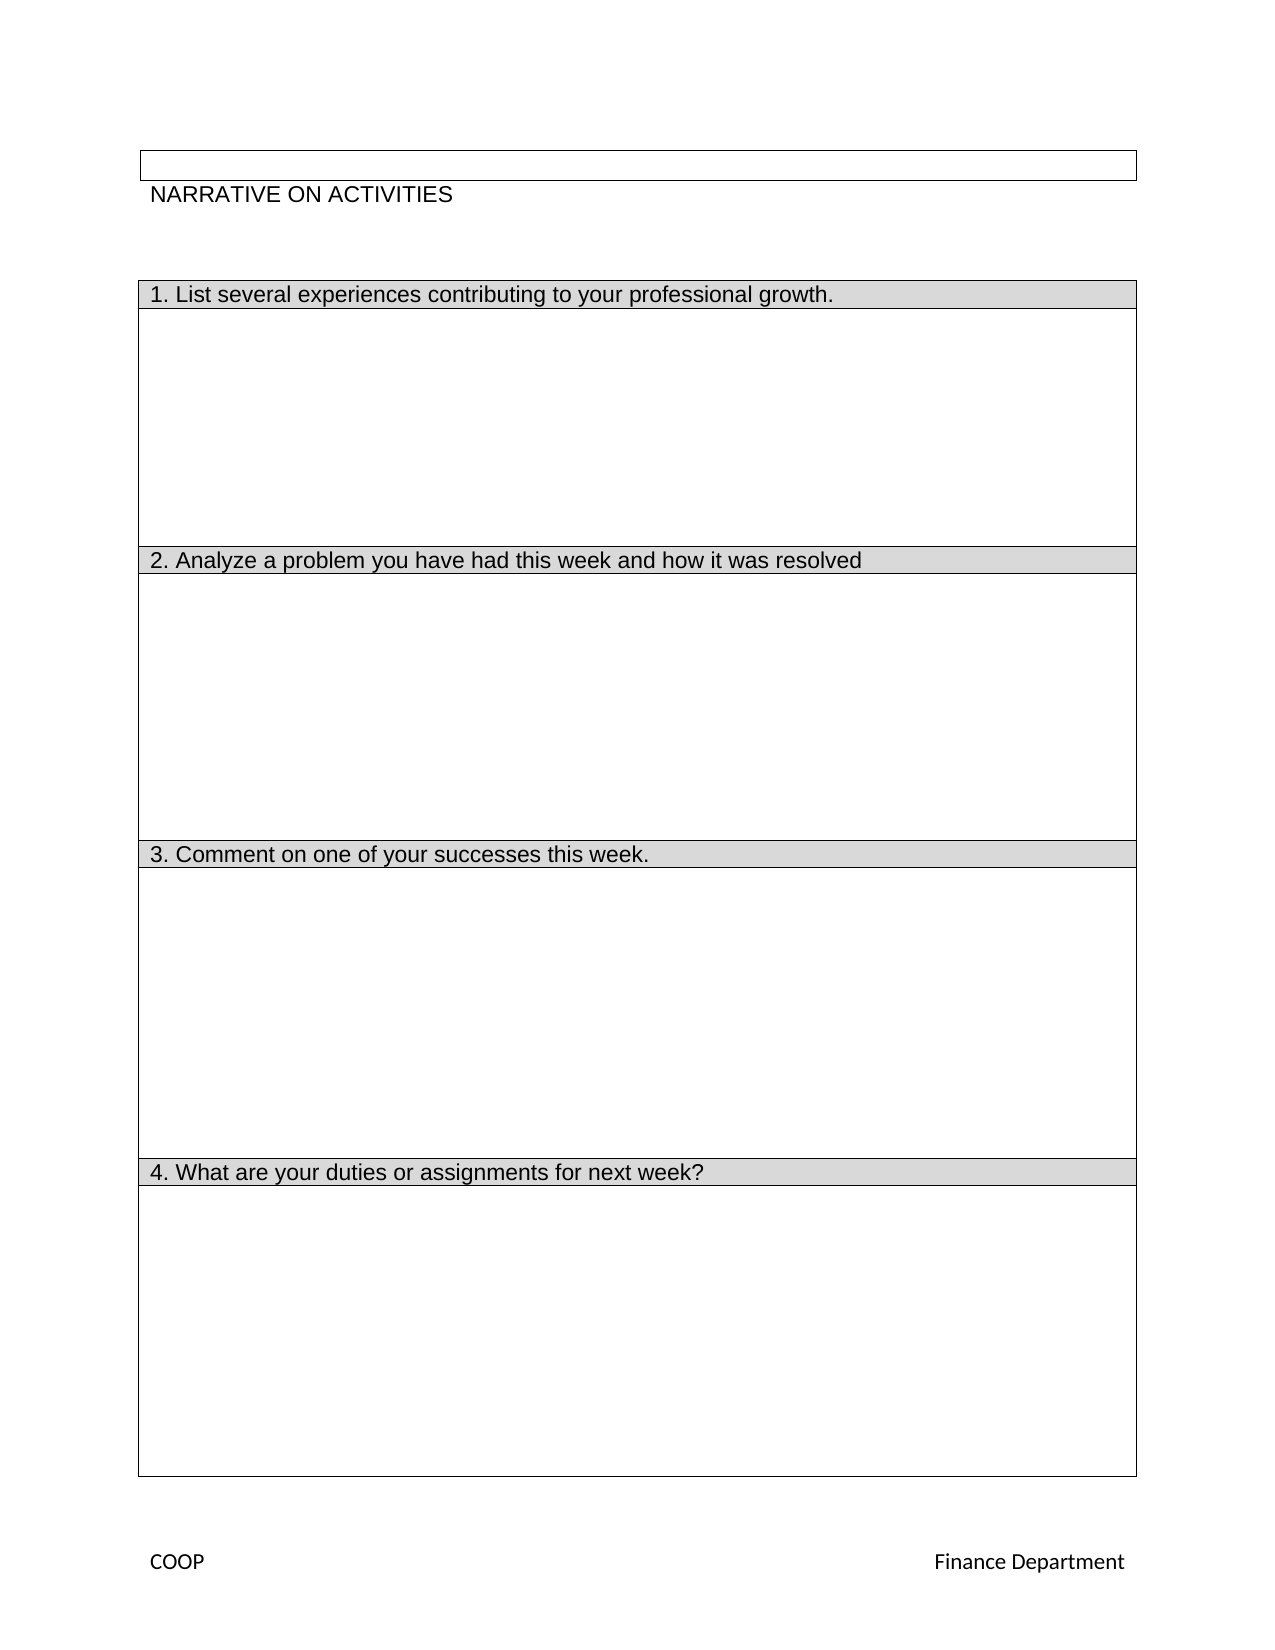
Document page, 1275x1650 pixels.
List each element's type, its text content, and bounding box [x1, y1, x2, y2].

table_cell 2. Analyze a problem you have had this week and how it was resolved [139, 547, 1136, 573]
text NARRATIVE ON ACTIVITIES [150, 181, 1125, 207]
table_header 1. List several experiences contributing to your professional growth. [139, 281, 1136, 308]
table_cell [139, 868, 1136, 1158]
table_cell 3. Comment on one of your successes this week. [139, 841, 1136, 867]
table_cell [139, 1186, 1136, 1476]
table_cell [141, 151, 1136, 180]
table_cell [139, 574, 1136, 839]
table_cell [139, 309, 1136, 546]
table_cell 4. What are your duties or assignments for next week? [139, 1159, 1136, 1185]
